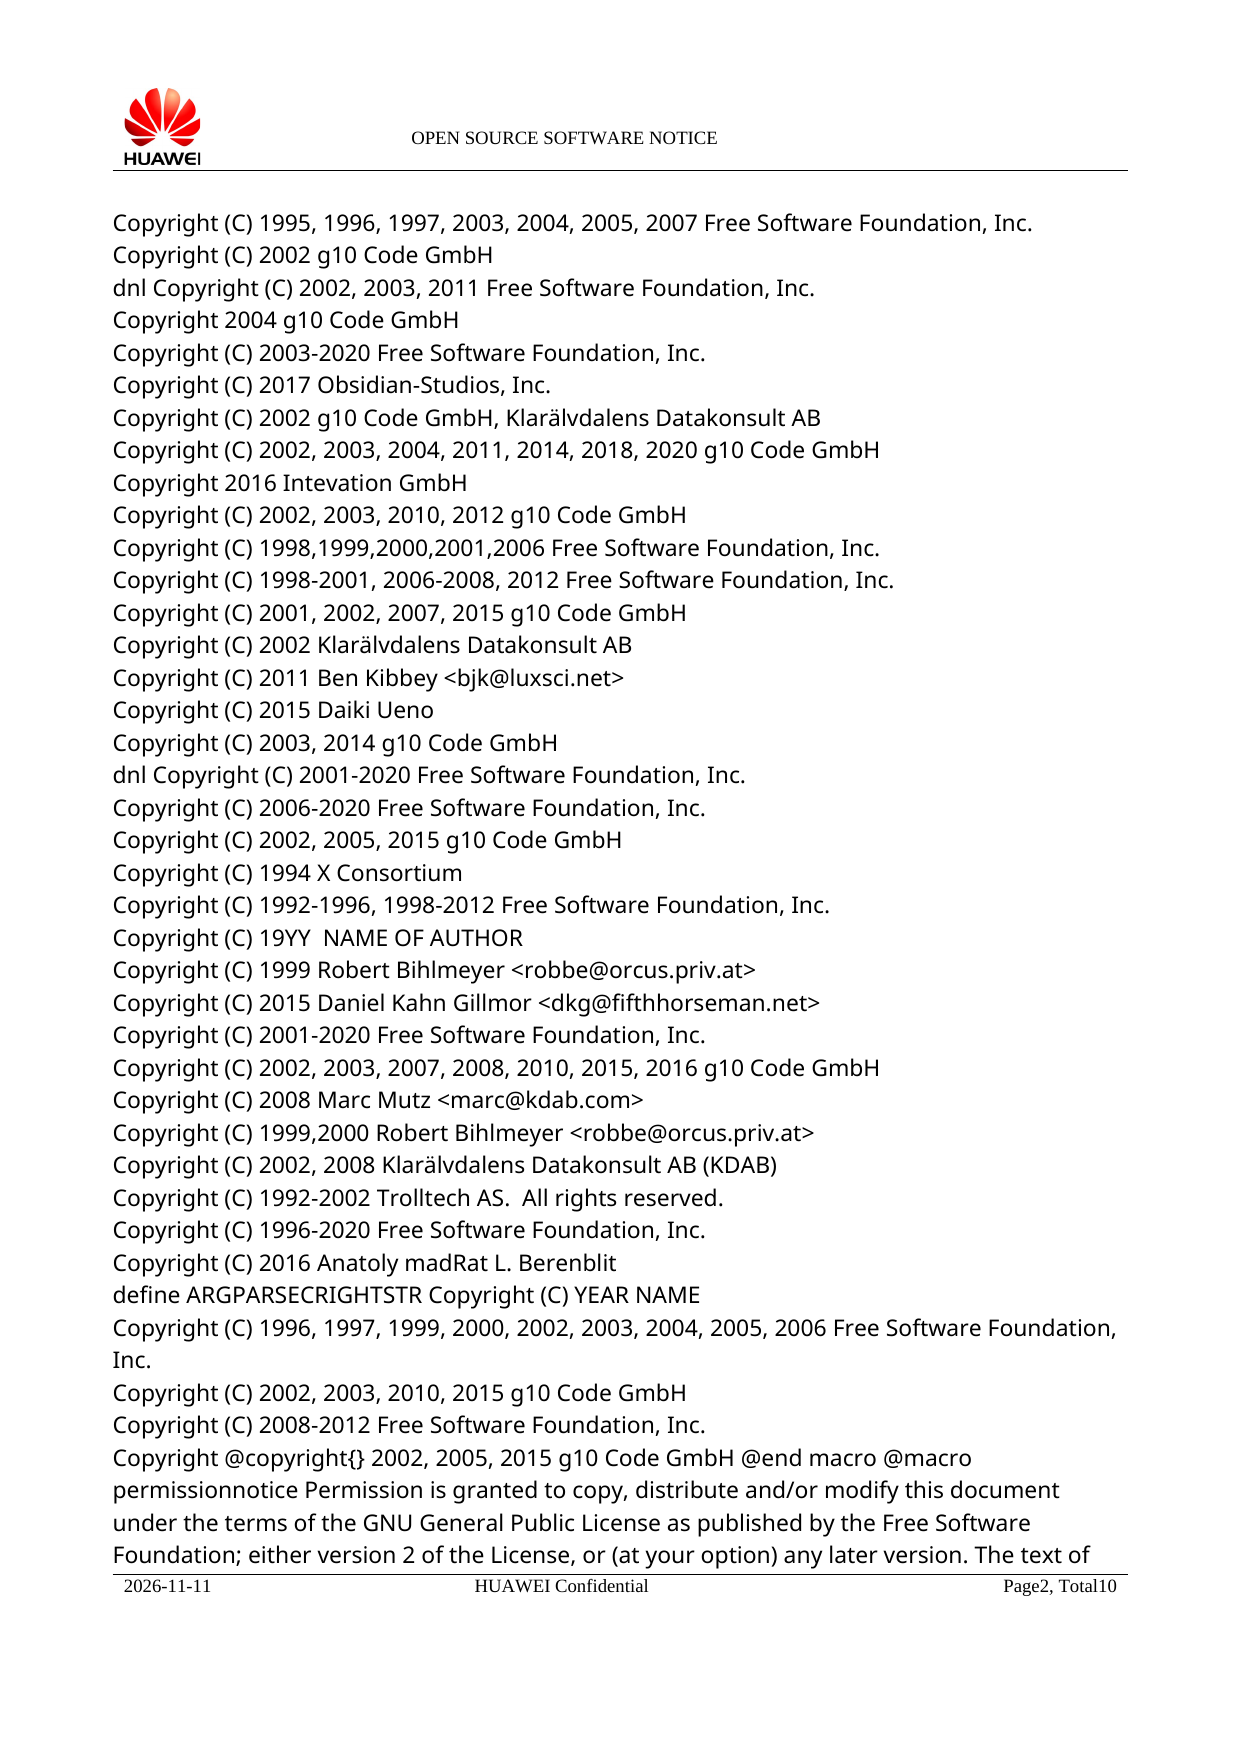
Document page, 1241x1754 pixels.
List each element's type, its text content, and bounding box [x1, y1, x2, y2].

picture [124, 88, 201, 165]
